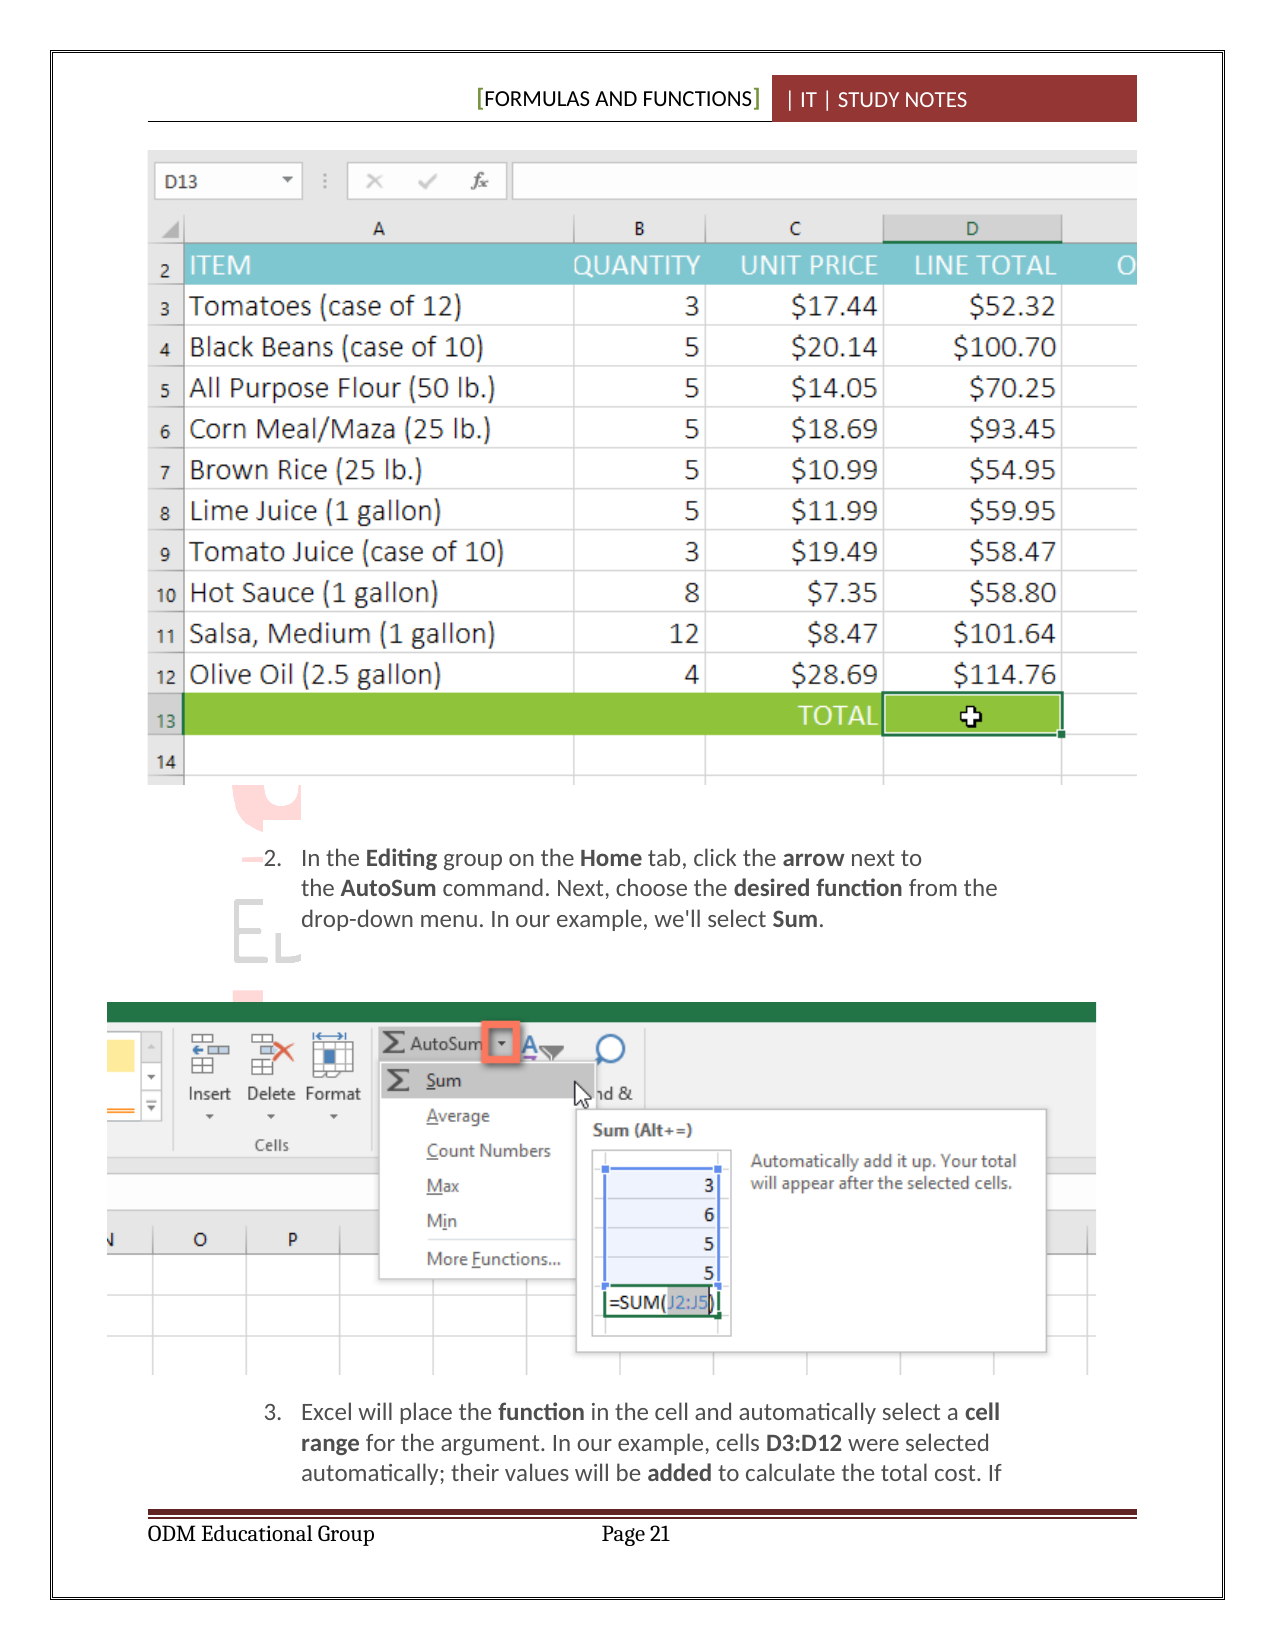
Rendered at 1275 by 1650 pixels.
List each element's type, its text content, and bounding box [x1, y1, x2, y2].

picture [147, 150, 1137, 785]
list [263, 1375, 1059, 1488]
list In the Editing group on the Home tab, click the arrow next to the AutoSum command. Next, choose the desired function from the drop-down menu. In our example, we'll select Sum. [263, 842, 1059, 933]
picture [107, 1002, 1097, 1375]
